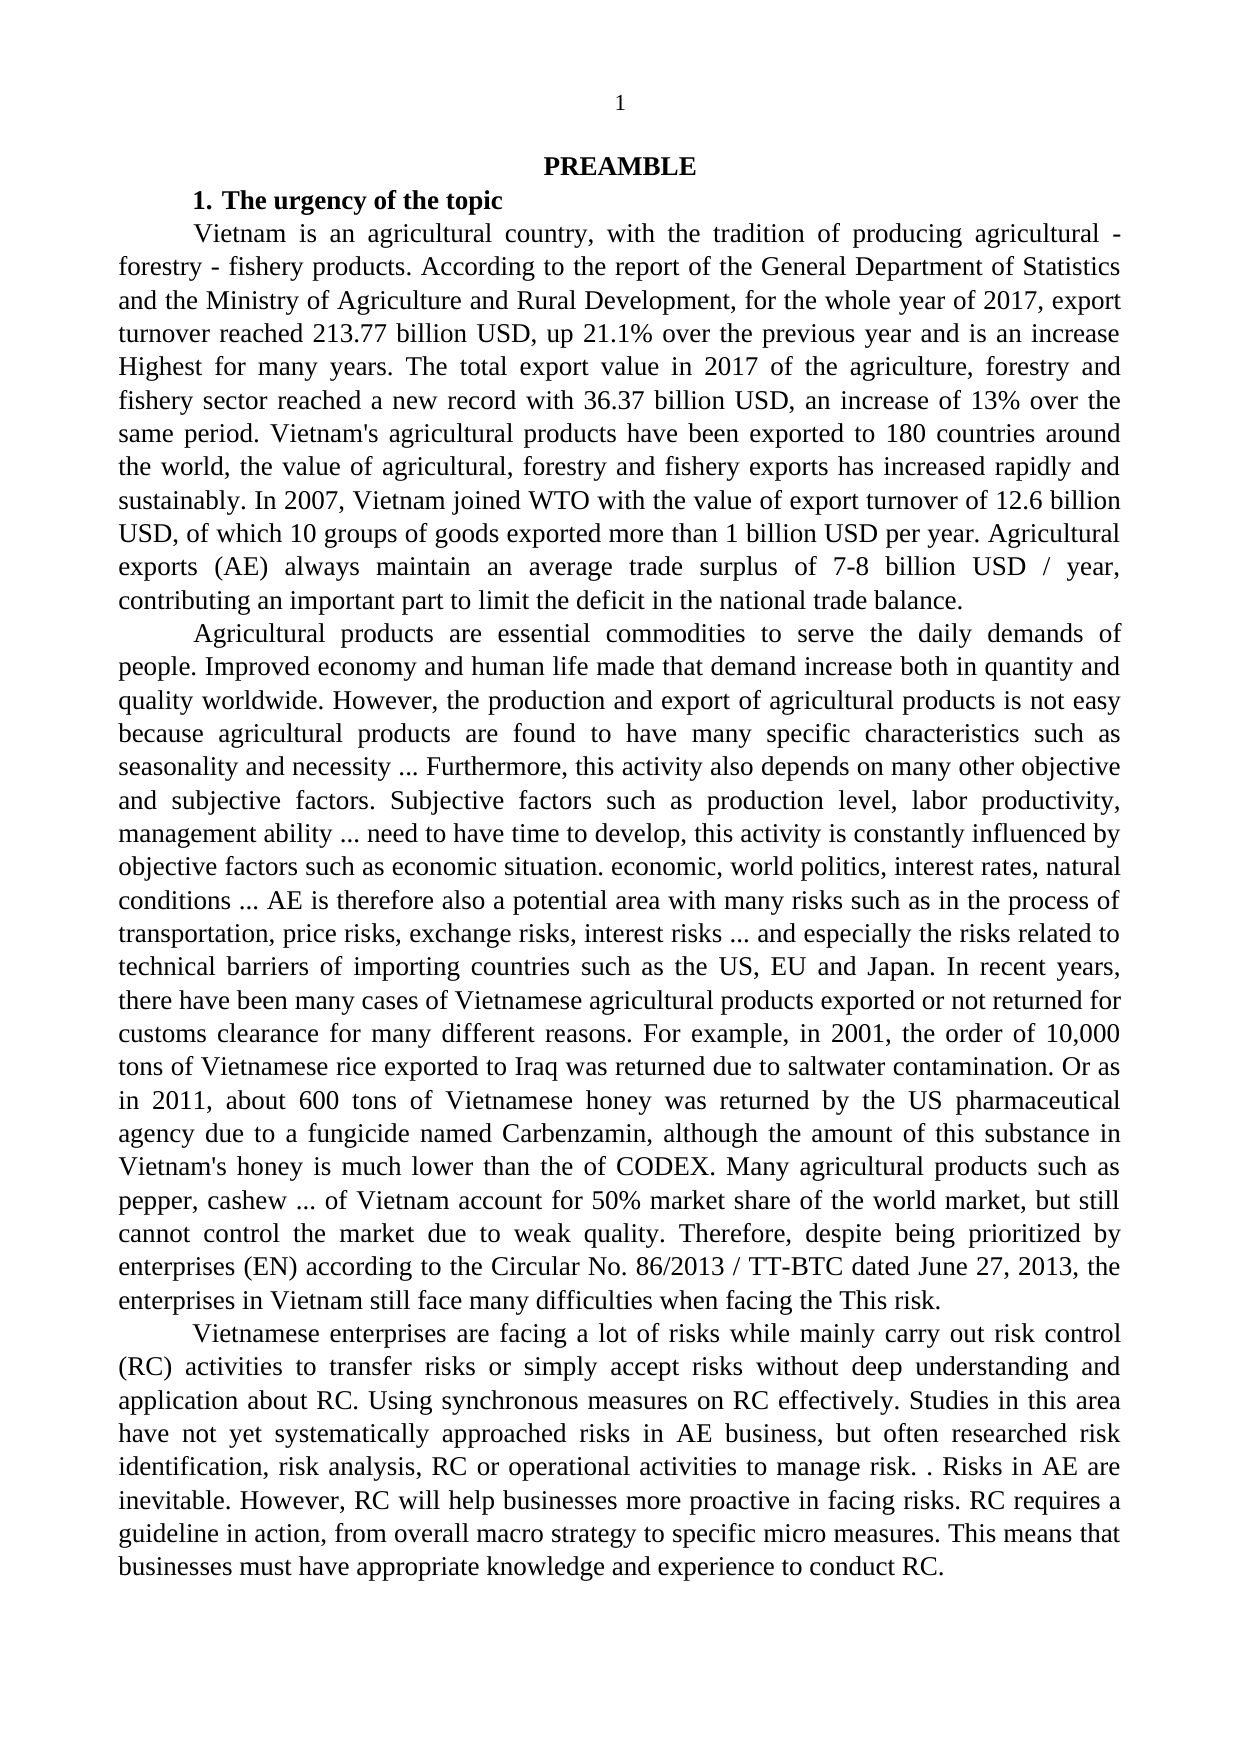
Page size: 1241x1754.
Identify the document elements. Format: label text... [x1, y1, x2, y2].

text Vietnam is an agricultural country, with the tradition of producing agricultural - forestry - fishery products. According to the report of the General Department of Statistics and the Ministry of Agriculture and Rural Development, for the whole year of 2017, export turnover reached 213.77 billion USD, up 21.1% over the previous year and is an increase Highest for many years. The total export value in 2017 of the agriculture, forestry and fishery sector reached a new record with 36.37 billion USD, an increase of 13% over the same period. Vietnam's agricultural products have been exported to 180 countries around the world, the value of agricultural, forestry and fishery exports has increased rapidly and sustainably. In 2007, Vietnam joined WTO with the value of export turnover of 12.6 billion USD, of which 10 groups of goods exported more than 1 billion USD per year. Agricultural exports (AE) always maintain an average trade surplus of 7-8 billion USD / year, contributing an important part to limit the deficit in the national trade balance. [118, 216, 1122, 616]
text Agricultural products are essential commodities to serve the daily demands of people. Improved economy and human life made that demand increase both in quantity and quality worldwide. However, the production and export of agricultural products is not easy because agricultural products are found to have many specific characteristics such as seasonality and necessity ... Furthermore, this activity also depends on many other objective and subjective factors. Subjective factors such as production level, labor productivity, management ability ... need to have time to develop, this activity is constantly influenced by objective factors such as economic situation. economic, world politics, interest rates, natural conditions ... AE is therefore also a potential area with many risks such as in the process of transportation, price risks, exchange risks, interest risks ... and especially the risks related to technical barriers of importing countries such as the US, EU and Japan. In recent years, there have been many cases of Vietnamese agricultural products exported or not returned for customs clearance for many different reasons. For example, in 2001, the order of 10,000 tons of Vietnamese rice exported to Iraq was returned due to saltwater contamination. Or as in 2011, about 600 tons of Vietnamese honey was returned by the US pharmaceutical agency due to a fungicide named Carbenzamin, although the amount of this substance in Vietnam's honey is much lower than the of CODEX. Many agricultural products such as pepper, cashew ... of Vietnam account for 50% market share of the world market, but still cannot control the market due to weak quality. Therefore, despite being prioritized by enterprises (EN) according to the Circular No. 86/2013 / TT-BTC dated June 27, 2013, the enterprises in Vietnam still face many difficulties when facing the This risk. [118, 616, 1122, 1316]
text Vietnamese enterprises are facing a lot of risks while mainly carry out risk control (RC) activities to transfer risks or simply accept risks without deep understanding and application about RC. Using synchronous measures on RC effectively. Studies in this area have not yet systematically approached risks in AE business, but often researched risk identification, risk analysis, RC or operational activities to manage risk. . Risks in AE are inevitable. However, RC will help businesses more proactive in facing risks. RC requires a guideline in action, from overall macro strategy to specific micro measures. This means that businesses must have appropriate knowledge and experience to conduct RC. [118, 1316, 1122, 1582]
subtitle PREAMBLE [118, 149, 1122, 182]
subtitle The urgency of the topic [118, 182, 1122, 216]
